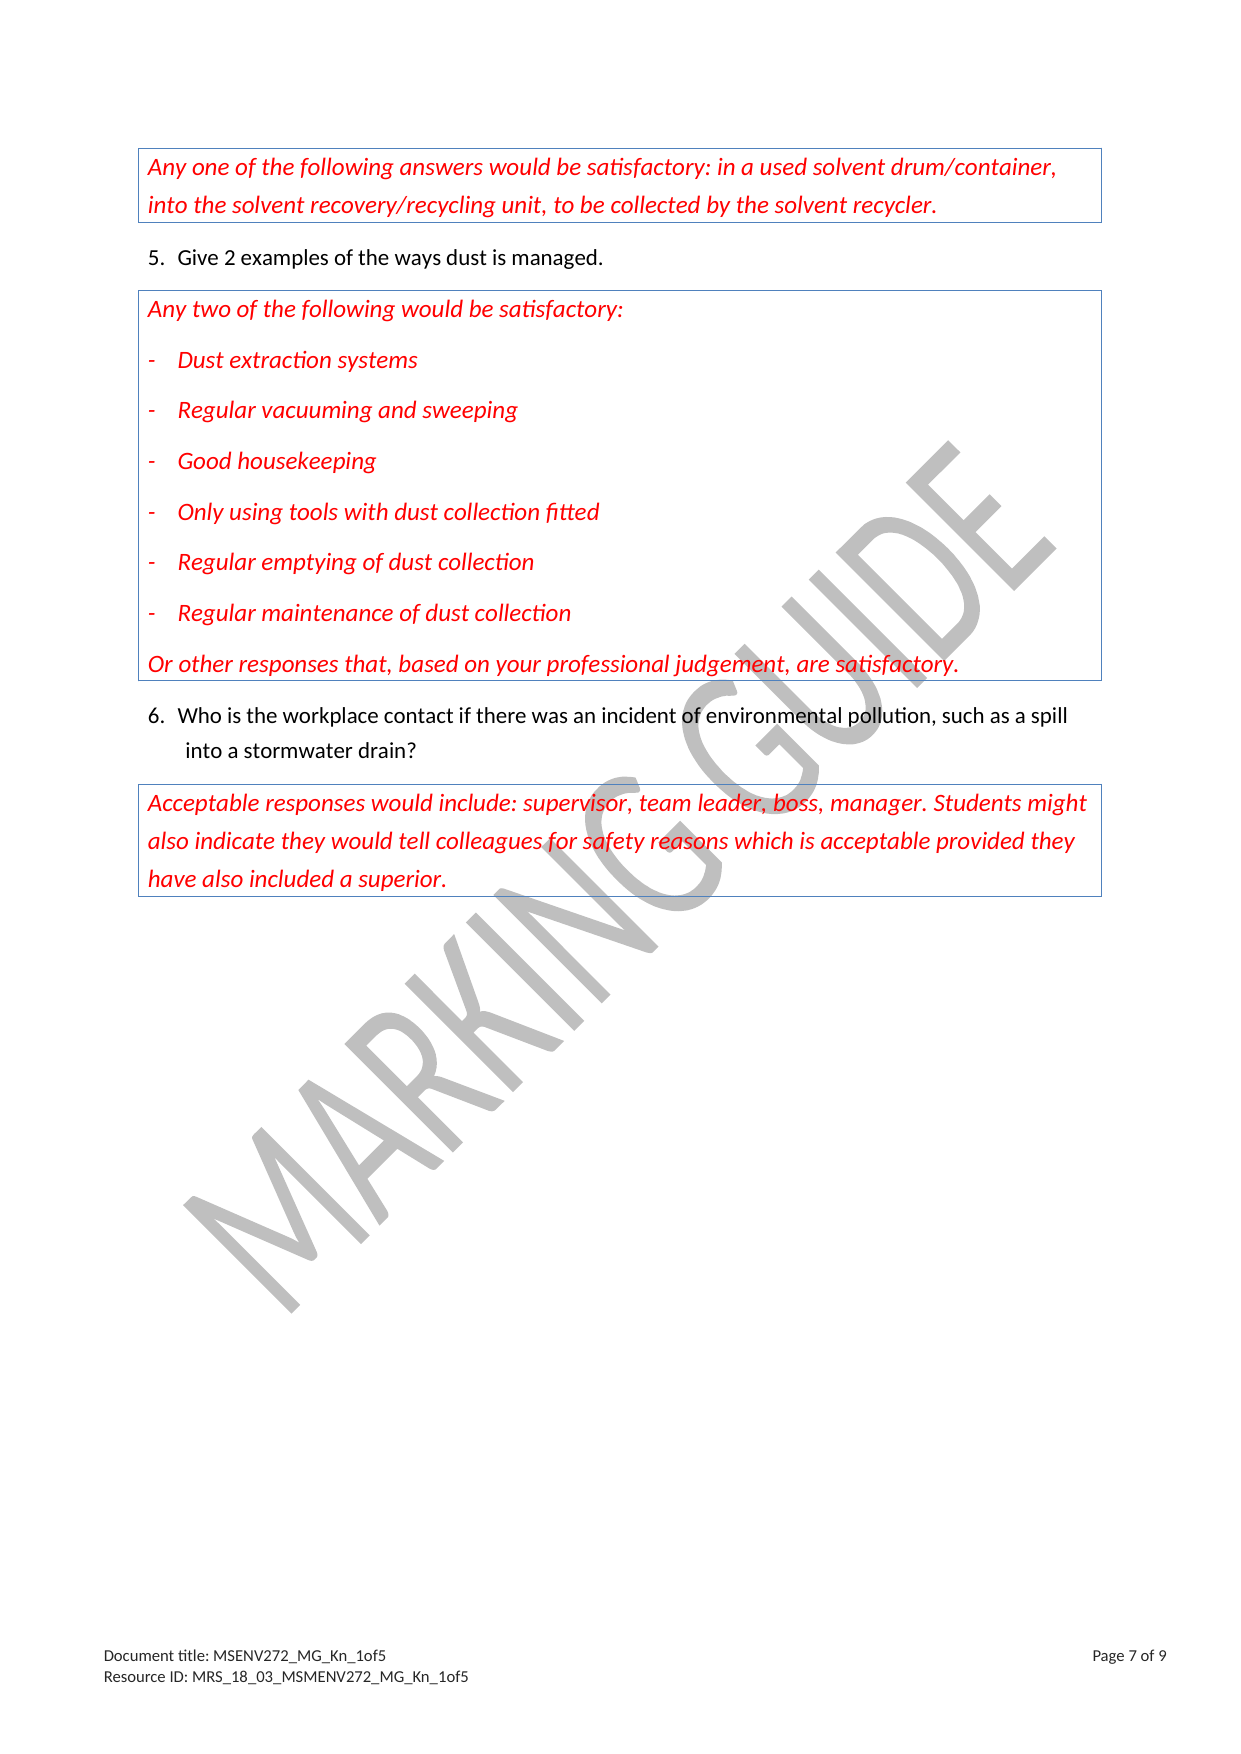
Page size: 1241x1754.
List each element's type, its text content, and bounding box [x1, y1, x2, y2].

text - Dust extraction systems [139, 341, 1101, 374]
text Acceptable responses would include: supervisor, team leader, boss, manager. Students might also indicate they would tell colleagues for safety reasons which is acceptable provided they have also included a superior. [139, 785, 1101, 896]
text - Regular emptying of dust collection [139, 543, 1101, 577]
text - Regular vacuuming and sweeping [139, 391, 1101, 425]
list Give 2 examples of the ways dust is managed. [148, 243, 1092, 271]
text - Only using tools with dust collection fitted [139, 493, 1101, 526]
text Any one of the following answers would be satisfactory: in a used solvent drum/container, into the solvent recovery/recycling unit, to be collected by the solvent recycler. [139, 149, 1101, 222]
text - Regular maintenance of dust collection [139, 594, 1101, 628]
text - Good housekeeping [139, 442, 1101, 476]
text Any two of the following would be satisfactory: [139, 291, 1101, 324]
list Who is the workplace contact if there was an incident of environmental pollution, such as a spill into a stormwater drain? [148, 701, 1092, 764]
text Or other responses that, based on your professional judgement, are satisfactory. [139, 644, 1101, 680]
